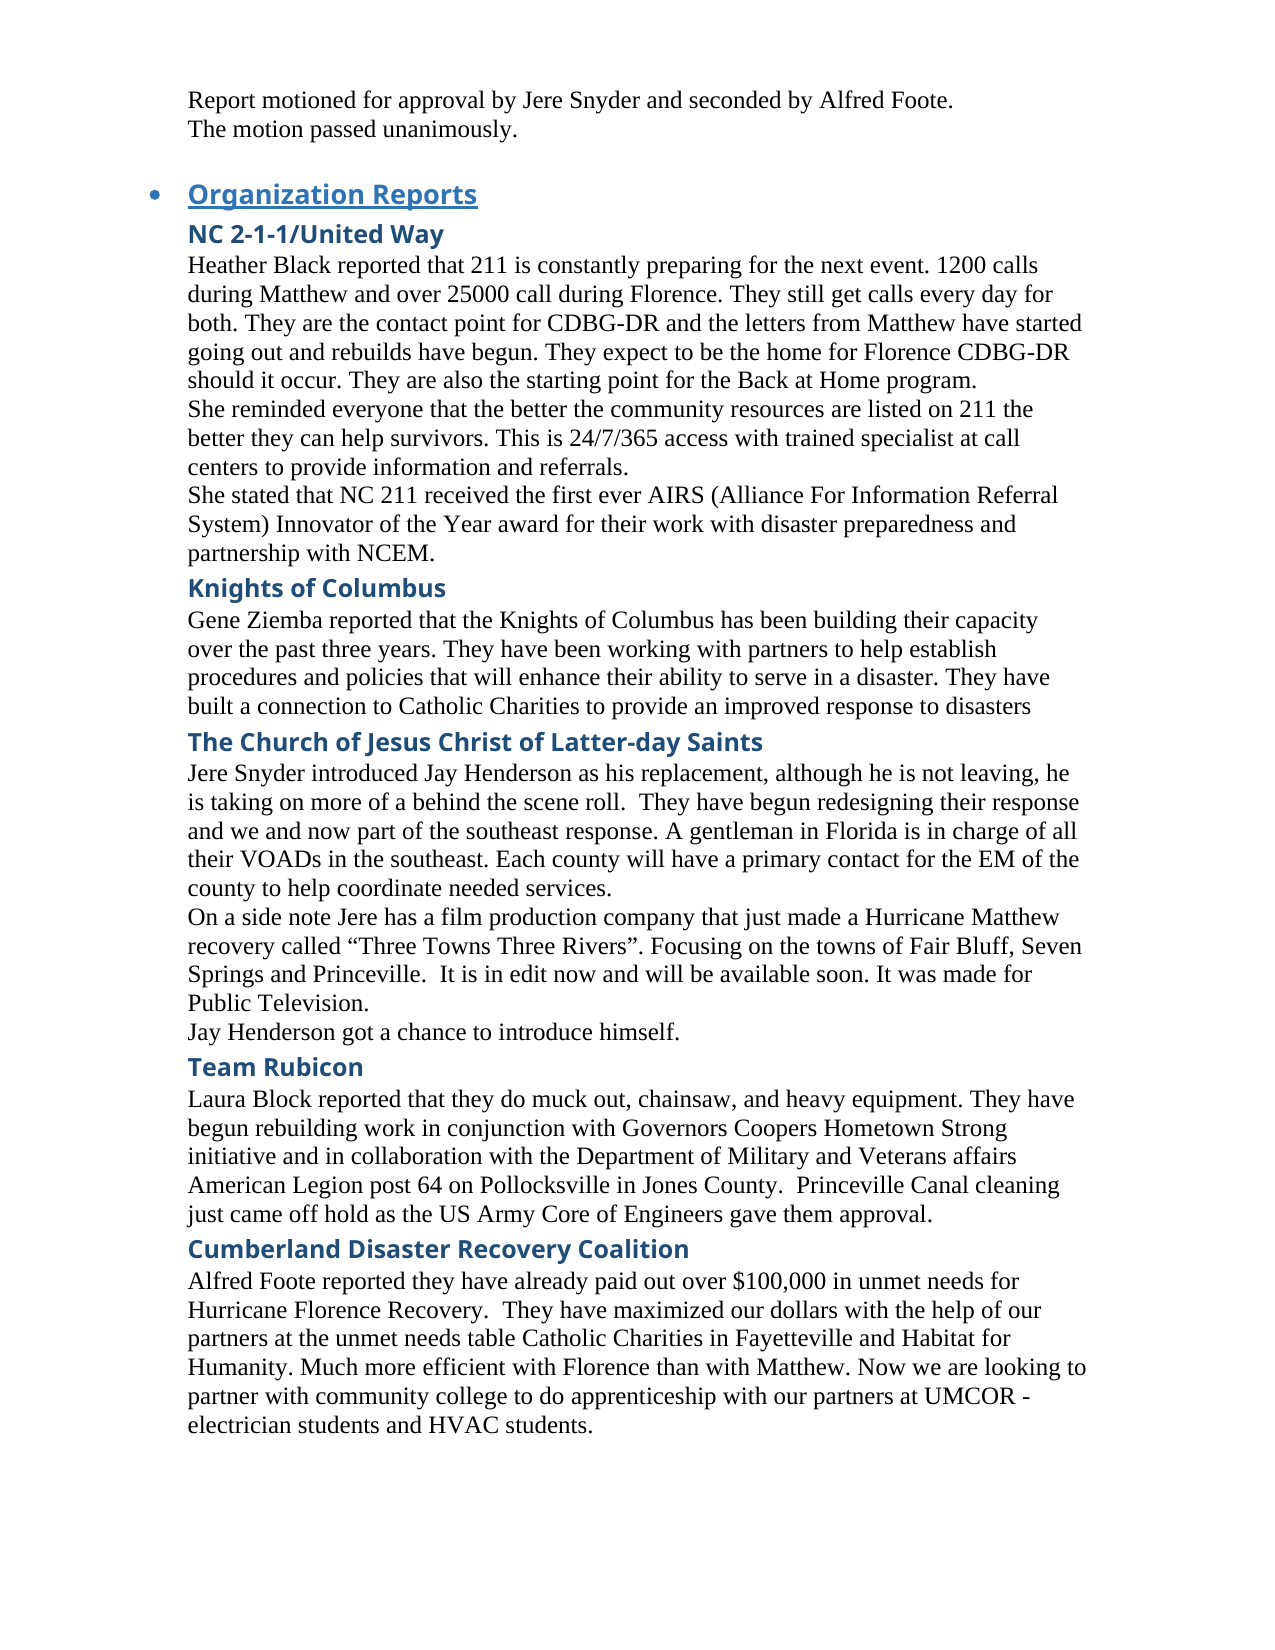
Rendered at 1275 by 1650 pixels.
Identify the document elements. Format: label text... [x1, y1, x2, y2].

text Jere Snyder introduced Jay Henderson as his replacement, although he is not leaving, he is taking on more of a behind the scene roll. They have begun redesigning their response and we and now part of the southeast response. A gentleman in Florida is in charge of all their VOADs in the southeast. Each county will have a primary contact for the EM of the county to help coordinate needed services. [187, 758, 1087, 902]
text Gene Ziemba reported that the Knights of Columbus has been building their capacity over the past three years. They have been working with partners to help establish procedures and policies that will enhance their ability to serve in a disaster. They have built a connection to Catholic Charities to provide an improved response to disasters [187, 605, 1087, 720]
text She reminded everyone that the better the community resources are listed on 211 the better they can help survivors. This is 24/7/365 access with trained specialist at call centers to provide information and referrals. [187, 394, 1087, 481]
text Jay Henderson got a chance to introduce himself. [187, 1017, 1087, 1046]
text The motion passed unanimously. [187, 114, 1087, 142]
subtitle The Church of Jesus Christ of Latter-day Saints [187, 724, 1087, 758]
subtitle Organization Reports [150, 175, 1087, 212]
subtitle Knights of Columbus [187, 571, 1087, 605]
subtitle Team Rubicon [187, 1050, 1087, 1084]
subtitle NC 2-1-1/United Way [187, 216, 1087, 251]
subtitle Cumberland Disaster Recovery Coalition [187, 1232, 1087, 1266]
text Report motioned for approval by Jere Snyder and seconded by Alfred Foote. [187, 85, 1087, 114]
text Heather Black reported that 211 is constantly preparing for the next event. 1200 calls during Matthew and over 25000 call during Florence. They still get calls every day for both. They are the contact point for CDBG-DR and the letters from Matthew have started going out and rebuilds have begun. They expect to be the home for Florence CDBG-DR should it occur. They are also the starting point for the Back at Home program. [187, 251, 1087, 394]
text Laura Block reported that they do muck out, chainsaw, and heavy equipment. They have begun rebuilding work in conjunction with Governors Coopers Hometown Strong initiative and in collaboration with the Department of Military and Veterans affairs American Legion post 64 on Pollocksville in Jones County. Princeville Canal cleaning just came off hold as the US Army Core of Engineers gave them approval. [187, 1084, 1087, 1228]
text She stated that NC 211 received the first ever AIRS (Alliance For Information Referral System) Innovator of the Year award for their work with disaster preparedness and partnership with NCEM. [187, 481, 1087, 567]
text On a side note Jere has a film production company that just made a Hurricane Matthew recovery called “Three Towns Three Rivers”. Focusing on the towns of Fair Bluff, Seven Springs and Princeville. It is in edit now and will be available soon. It was made for Public Television. [187, 902, 1087, 1017]
text Alfred Foote reported they have already paid out over $100,000 in unmet needs for Hurricane Florence Recovery. They have maximized our dollars with the help of our partners at the unmet needs table Catholic Charities in Fayetteville and Habitat for Humanity. Much more efficient with Florence than with Matthew. Now we are looking to partner with community college to do apprenticeship with our partners at UMCOR - electrician students and HVAC students. [187, 1266, 1087, 1438]
